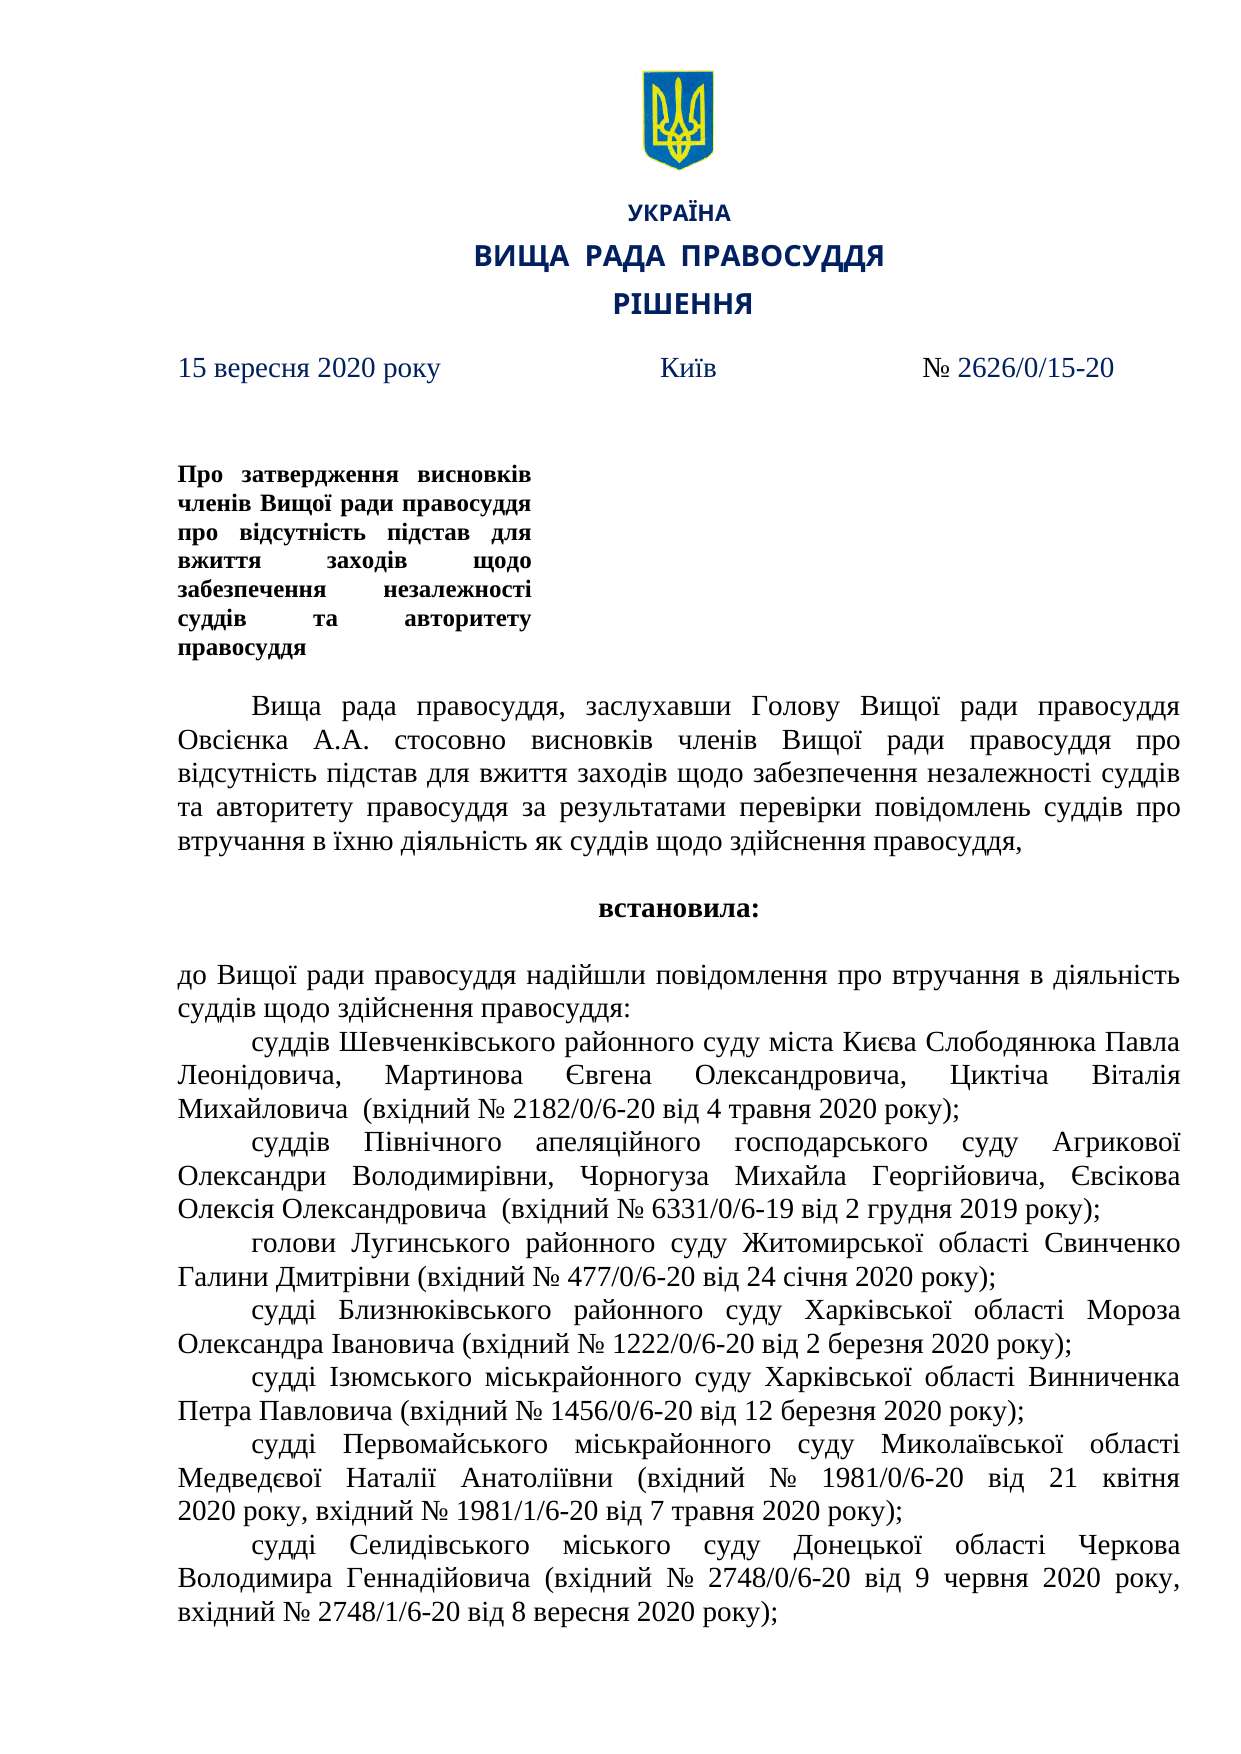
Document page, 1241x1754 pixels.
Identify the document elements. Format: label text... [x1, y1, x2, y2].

text судді Ізюмського міськрайонного суду Харківської області Винниченка Петра Павловича (вхідний № 1456/0/6-20 від 12 березня 2020 року); [177, 1359, 1181, 1426]
text Про затвердження висновків членів Вищої ради правосуддя про відсутність підстав для вжиття заходів щодо забезпечення незалежності суддів та авторитету правосуддя [177, 459, 532, 660]
text голови Лугинського районного суду Житомирської області Свинченко Галини Дмитрівни (вхідний № 477/0/6-20 від 24 січня 2020 року); [177, 1225, 1181, 1292]
text РІШЕННЯ [177, 283, 1181, 323]
text Вища рада правосуддя, заслухавши Голову Вищої ради правосуддя Овсієнка А.А. стосовно висновків членів Вищої ради правосуддя про відсутність підстав для вжиття заходів щодо забезпечення незалежності суддів та авторитету правосуддя за результатами перевірки повідомлень суддів про втручання в їхню діяльність як суддів щодо здійснення правосуддя, [177, 688, 1181, 856]
text судді Близнюківського районного суду Харківської області Мороза Олександра Івановича (вхідний № 1222/0/6-20 від 2 березня 2020 року); [177, 1292, 1181, 1359]
text судді Селидівського міського суду Донецької області Черкова Володимира Геннадійовича (вхідний № 2748/0/6-20 від 9 червня 2020 року, вхідний № 2748/1/6-20 від 8 вересня 2020 року); [177, 1527, 1181, 1628]
text УКРАЇНА [177, 197, 1181, 228]
text суддів Північного апеляційного господарського суду Агрикової Олександри Володимирівни, Чорногуза Михайла Георгійовича, Євсікова Олексія Олександровича (вхідний № 6331/0/6-19 від 2 грудня 2019 року); [177, 1124, 1181, 1225]
picture [636, 65, 722, 178]
table_header № 2626/0/15-20 [841, 350, 1167, 402]
text встановила: [177, 890, 1181, 923]
table_header Київ [492, 350, 841, 402]
text до Вищої ради правосуддя надійшли повідомлення про втручання в діяльність суддів щодо здійснення правосуддя: [177, 957, 1181, 1024]
text судді Первомайського міськрайонного суду Миколаївської області Медведєвої Наталії Анатоліївни (вхідний № 1981/0/6-20 від 21 квітня 2020 року, вхідний № 1981/1/6-20 від 7 травня 2020 року); [177, 1426, 1181, 1527]
text ВИЩА РАДА ПРАВОСУДДЯ [177, 236, 1181, 275]
table_header 15 вересня 2020 року [166, 350, 492, 402]
text суддів Шевченківського районного суду міста Києва Слободянюка Павла Леонідовича, Мартинова Євгена Олександровича, Циктіча Віталія Михайловича (вхідний № 2182/0/6-20 від 4 травня 2020 року); [177, 1024, 1181, 1124]
